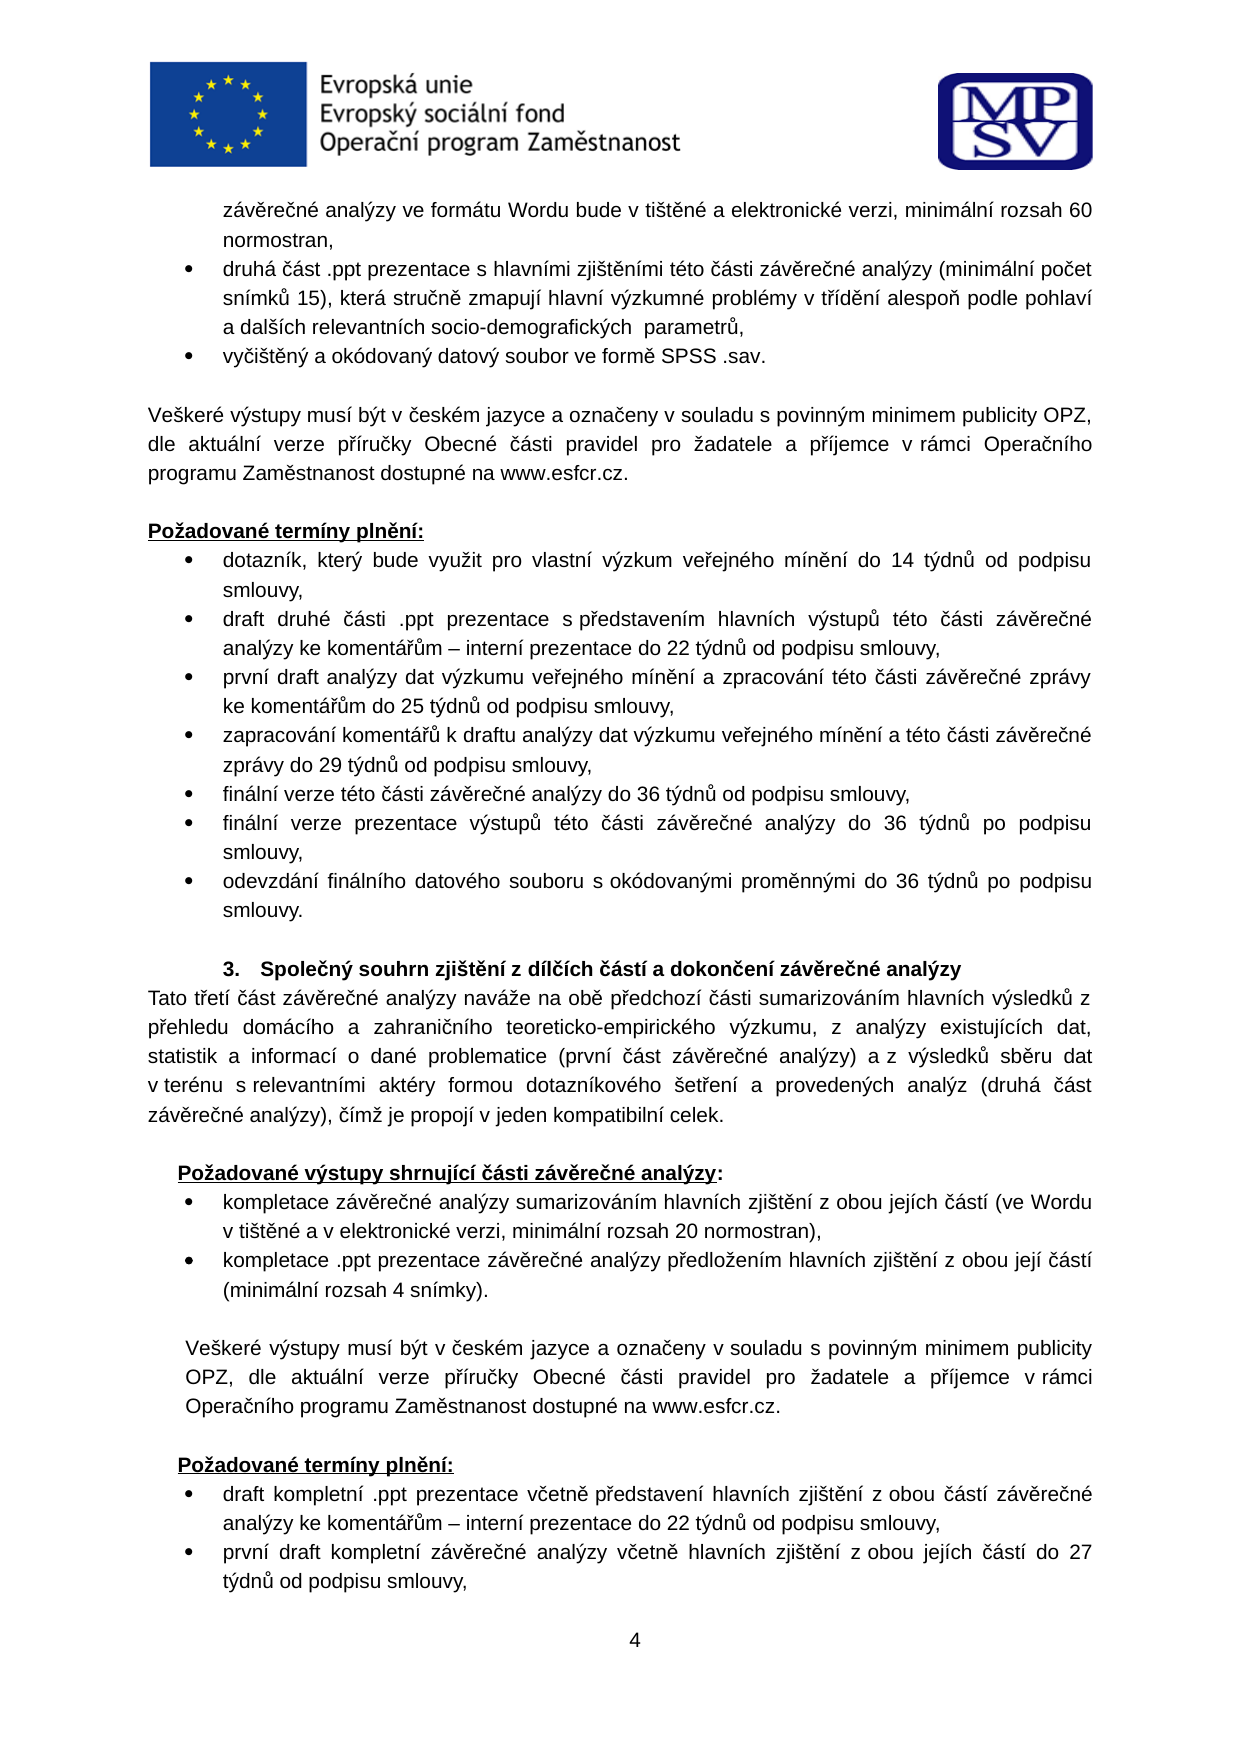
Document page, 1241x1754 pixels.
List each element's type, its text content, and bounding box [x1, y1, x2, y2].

list první draft analýzy dat výzkumu veřejného mínění a zpracování této části závěrečné zprávy ke komentářům do 25 týdnů od podpisu smlouvy, [185, 660, 1092, 718]
list Společný souhrn zjištění z dílčích částí a dokončení závěrečné analýzy [223, 951, 1092, 981]
list kompletace .ppt prezentace závěrečné analýzy předložením hlavních zjištění z obou její částí (minimální rozsah 4 snímky). [185, 1243, 1092, 1301]
text Požadované termíny plnění: [148, 1447, 1092, 1476]
text Požadované termíny plnění: [148, 514, 1092, 543]
list finální verze této části závěrečné analýzy do 36 týdnů od podpisu smlouvy, [185, 776, 1092, 806]
text Požadované výstupy shrnující části závěrečné analýzy: [148, 1156, 1092, 1185]
text Veškeré výstupy musí být v českém jazyce a označeny v souladu s povinným minimem publicity OPZ, dle aktuální verze příručky Obecné části pravidel pro žadatele a příjemce v rámci Operačního programu Zaměstnanost dostupné na www.esfcr.cz. [148, 397, 1092, 485]
list kompletace závěrečné analýzy sumarizováním hlavních zjištění z obou jejích částí (ve Wordu v tištěné a v elektronické verzi, minimální rozsah 20 normostran), [185, 1185, 1092, 1243]
picture [938, 73, 1093, 170]
list draft druhé části .ppt prezentace s představením hlavních výstupů této části závěrečné analýzy ke komentářům – interní prezentace do 22 týdnů od podpisu smlouvy, [185, 601, 1092, 660]
list dotazník, který bude využit pro vlastní výzkum veřejného mínění do 14 týdnů od podpisu smlouvy, [185, 543, 1092, 601]
text Tato třetí část závěrečné analýzy naváže na obě předchozí části sumarizováním hlavních výsledků z přehledu domácího a zahraničního teoreticko-empirického výzkumu, z analýzy existujících dat, statistik a informací o dané problematice (první část závěrečné analýzy) a z výsledků sběru dat v terénu s relevantními aktéry formou dotazníkového šetření a provedených analýz (druhá část závěrečné analýzy), čímž je propojí v jeden kompatibilní celek. [148, 981, 1092, 1126]
list vyčištěný a okódovaný datový soubor ve formě SPSS .sav. [185, 339, 1092, 368]
text Veškeré výstupy musí být v českém jazyce a označeny v souladu s povinným minimem publicity OPZ, dle aktuální verze příručky Obecné části pravidel pro žadatele a příjemce v rámci Operačního programu Zaměstnanost dostupné na www.esfcr.cz. [185, 1331, 1092, 1418]
list zapracování komentářů k draftu analýzy dat výzkumu veřejného mínění a této části závěrečné zprávy do 29 týdnů od podpisu smlouvy, [185, 718, 1092, 776]
list druhá část .ppt prezentace s hlavními zjištěními této části závěrečné analýzy (minimální počet snímků 15), která stručně zmapují hlavní výzkumné problémy v třídění alespoň podle pohlaví a dalších relevantních socio-demografických parametrů, [185, 251, 1092, 339]
picture [147, 59, 681, 170]
list první draft kompletní závěrečné analýzy včetně hlavních zjištění z obou jejích částí do 27 týdnů od podpisu smlouvy, [185, 1535, 1092, 1593]
list odevzdání finálního datového souboru s okódovanými proměnnými do 36 týdnů po podpisu smlouvy. [185, 864, 1092, 922]
list finální verze prezentace výstupů této části závěrečné analýzy do 36 týdnů po podpisu smlouvy, [185, 806, 1092, 864]
list draft kompletní .ppt prezentace včetně představení hlavních zjištění z obou částí závěrečné analýzy ke komentářům – interní prezentace do 22 týdnů od podpisu smlouvy, [185, 1476, 1092, 1535]
